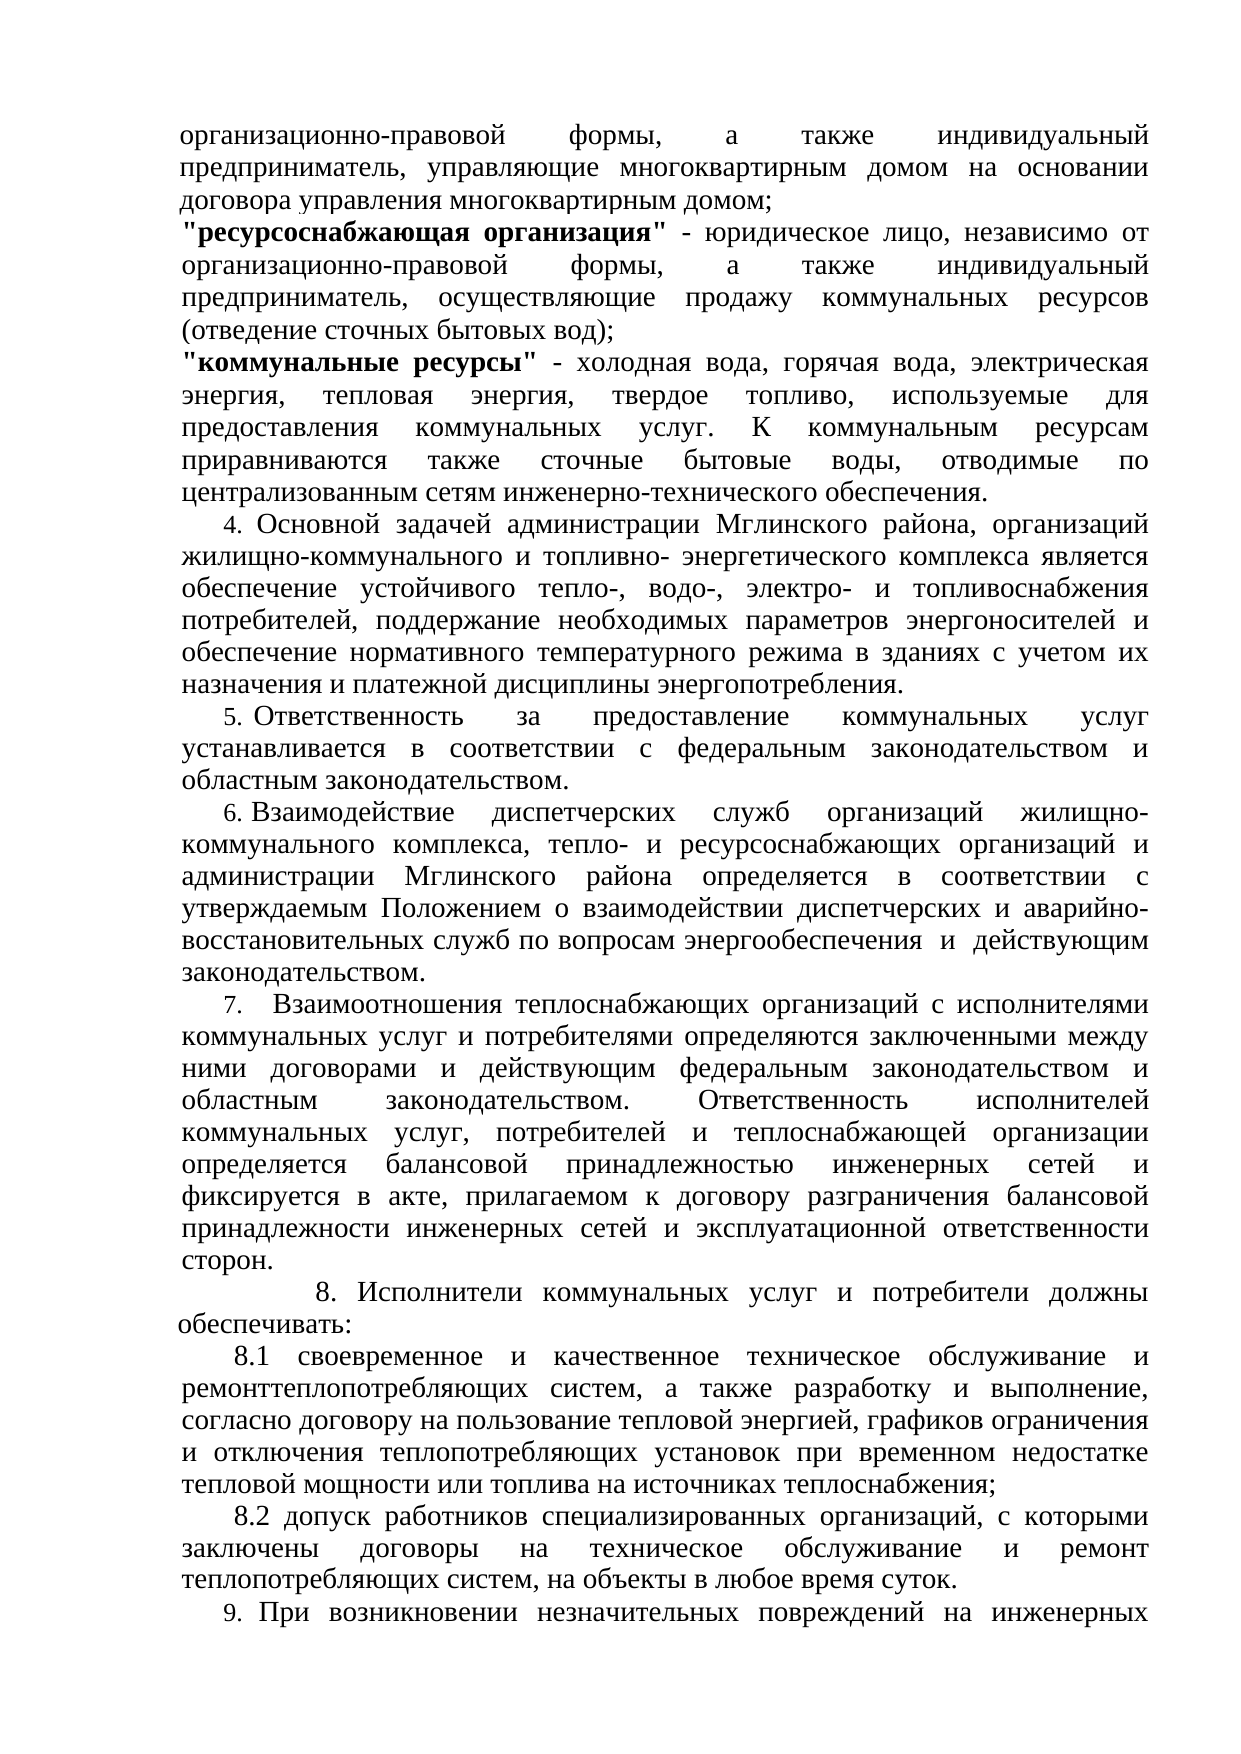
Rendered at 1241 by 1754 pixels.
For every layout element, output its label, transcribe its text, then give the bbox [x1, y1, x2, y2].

list Основной задачей администрации Мглинского района, организаций жилищно-коммунального и топливно- энергетического комплекса является обеспечение устойчивого тепло-, водо-, электро- и топливоснабжения потребителей, поддержание необходимых параметров энергоносителей и обеспечение нормативного температурного режима в зданиях с учетом их назначения и платежной дисциплины энергопотребления. [181, 508, 1149, 700]
list Ответственность за предоставление коммунальных услуг устанавливается в соответствии с федеральным законодательством и областным законодательством. [181, 700, 1149, 796]
text 8. Исполнители коммунальных услуг и потребители должны обеспечивать: [177, 1276, 1149, 1339]
text 8.2 допуск работников специализированных организаций, с которыми заключены договоры на техническое обслуживание и ремонт теплопотребляющих систем, на объекты в любое время суток. [181, 1499, 1149, 1595]
list Взаимоотношения теплоснабжающих организаций с исполнителями коммунальных услуг и потребителями определяются заключенными между ними договорами и действующим федеральным законодательством и областным законодательством. Ответственность исполнителей коммунальных услуг, потребителей и теплоснабжающей организации определяется балансовой принадлежностью инженерных сетей и фиксируется в акте, прилагаемом к договору разграничения балансовой принадлежности инженерных сетей и эксплуатационной ответственности сторон. [181, 988, 1149, 1276]
list Взаимодействие диспетчерских служб организаций жилищно- коммунального комплекса, тепло- и ресурсоснабжающих организаций и администрации Мглинского района определяется в соответствии с утверждаемым Положением о взаимодействии диспетчерских и аварийно-восстановительных служб по вопросам энергообеспечения и действующим законодательством. [181, 796, 1149, 988]
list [181, 1595, 1149, 1627]
text "коммунальные ресурсы" - холодная вода, горячая вода, электрическая энергия, тепловая энергия, твердое топливо, используемые для предоставления коммунальных услуг. К коммунальным ресурсам приравниваются также сточные бытовые воды, отводимые по централизованным сетям инженерно-технического обеспечения. [181, 346, 1149, 508]
text 8.1 своевременное и качественное техническое обслуживание и ремонттеплопотребляющих систем, а также разработку и выполнение, согласно договору на пользование тепловой энергией, графиков ограничения и отключения теплопотребляющих установок при временном недостатке тепловой мощности или топлива на источниках теплоснабжения; [181, 1339, 1149, 1499]
text "ресурсоснабжающая организация" - юридическое лицо, независимо от организационно-правовой формы, а также индивидуальный предприниматель, осуществляющие продажу коммунальных ресурсов (отведение сточных бытовых вод); [181, 216, 1149, 346]
